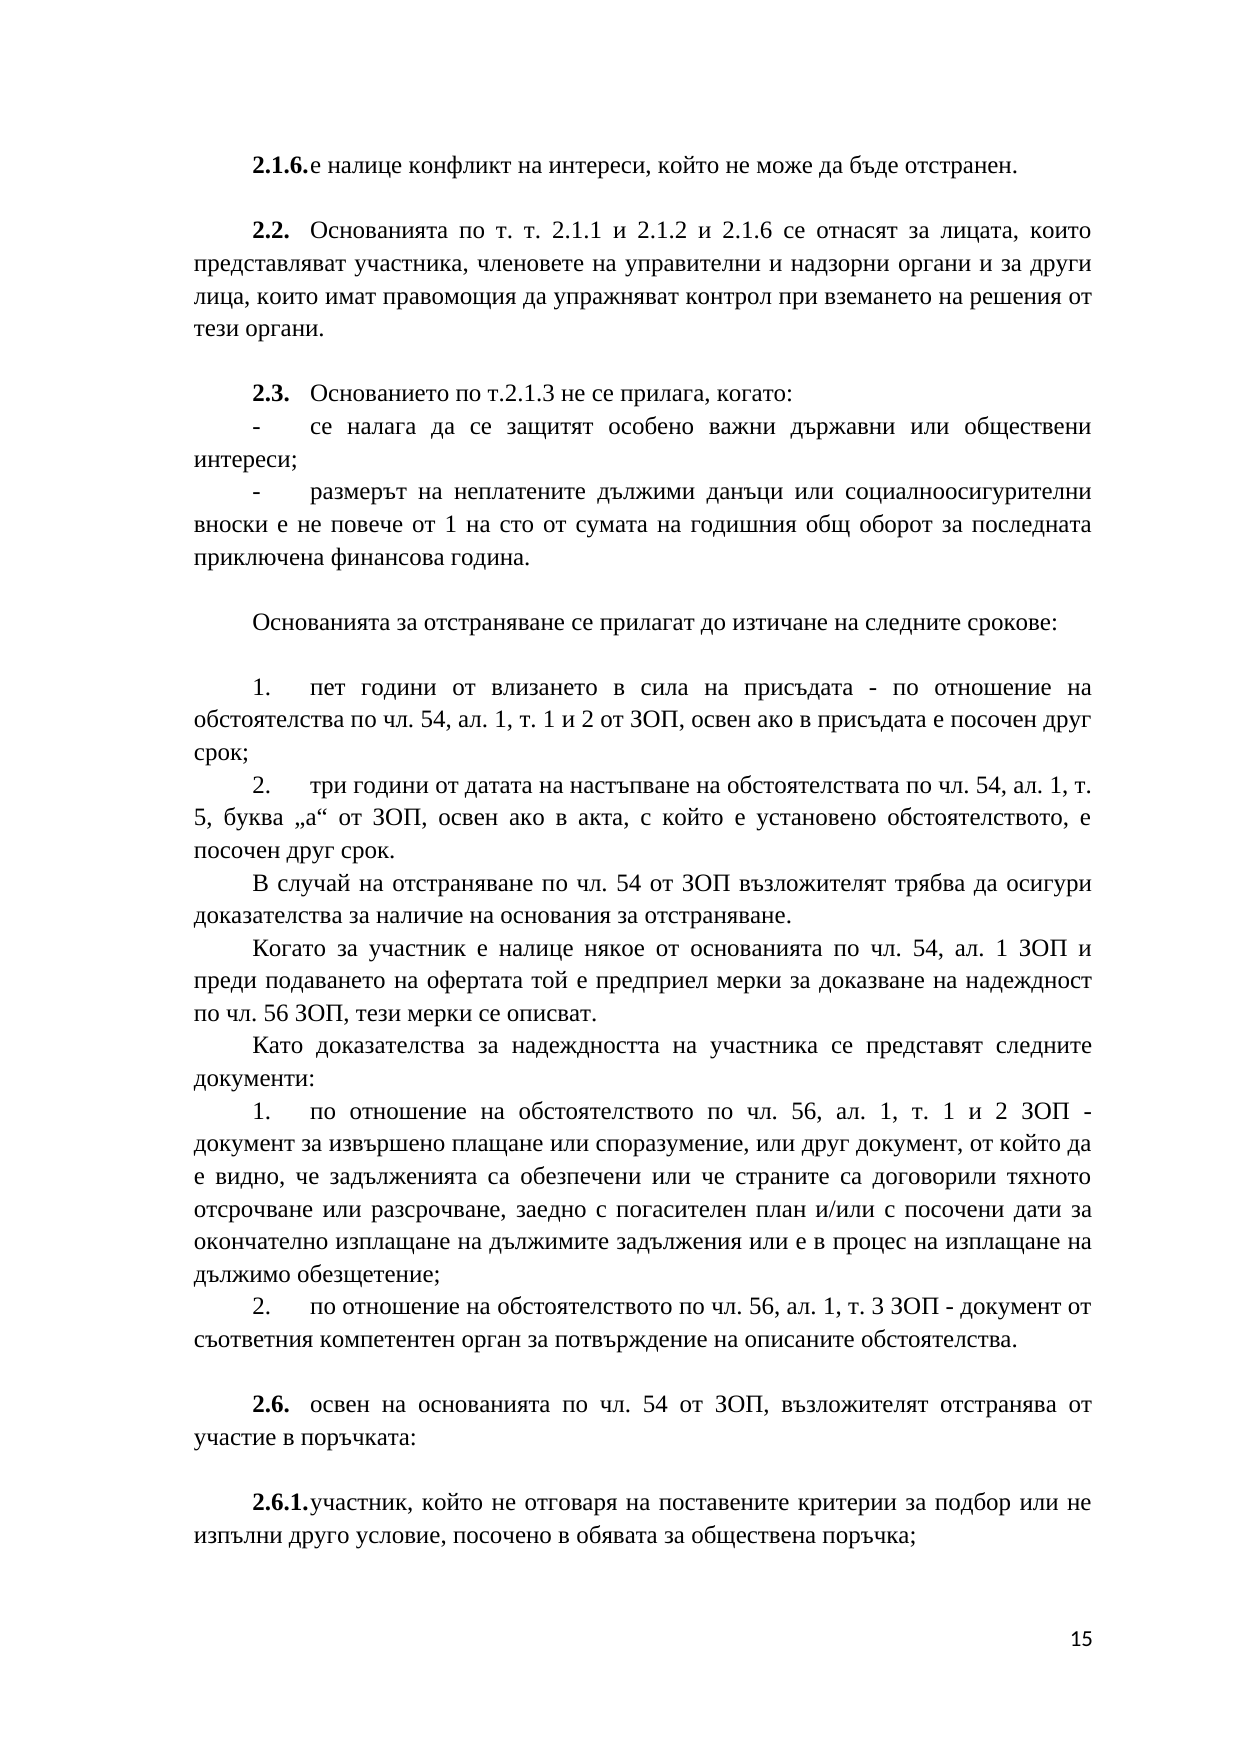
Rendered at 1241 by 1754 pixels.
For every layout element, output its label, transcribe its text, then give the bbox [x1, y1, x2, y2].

text 1. по отношение на обстоятелството по чл. 56, ал. 1, т. 1 и 2 ЗОП - документ за извършено плащане или споразумение, или друг документ, от който да е видно, че задълженията са обезпечени или че страните са договорили тяхното отсрочване или разсрочване, заедно с погасителен план и/или с посочени дати за окончателно изплащане на дължимите задължения или е в процес на изплащане на дължимо обезщетение; [194, 1093, 1093, 1289]
text 2. по отношение на обстоятелството по чл. 56, ал. 1, т. 3 ЗОП - документ от съответния компетентен орган за потвърждение на описаните обстоятелства. [194, 1289, 1093, 1354]
text Основанията за отстраняване се прилагат до изтичане на следните срокове: [194, 604, 1093, 637]
text - се налага да се защитят особено важни държавни или обществени интереси; [194, 408, 1093, 474]
text 2.3. Основанието по т.2.1.3 не се прилага, когато: [194, 376, 1093, 408]
text Когато за участник е налице някое от основанията по чл. 54, ал. 1 ЗОП и преди подаването на офертата той е предприел мерки за доказване на надеждност по чл. 56 ЗОП, тези мерки се описват. [194, 930, 1093, 1028]
text 2.6. освен на основанията по чл. 54 от ЗОП, възложителят отстранява от участие в поръчката: [194, 1387, 1093, 1452]
text 1. пет години от влизането в сила на присъдата - по отношение на обстоятелства по чл. 54, ал. 1, т. 1 и 2 от ЗОП, освен ако в присъдата е посочен друг срок; [194, 669, 1093, 767]
text Като доказателства за надеждността на участника се представят следните документи: [194, 1028, 1093, 1093]
text 2.2. Основанията по т. т. 2.1.1 и 2.1.2 и 2.1.6 се отнасят за лицата, които представляват участника, членовете на управителни и надзорни органи и за други лица, които имат правомощия да упражняват контрол при вземането на решения от тези органи. [194, 213, 1093, 343]
text - размерът на неплатените дължими данъци или социалноосигурителни вноски е не повече от 1 на сто от сумата на годишния общ оборот за последната приключена финансова година. [194, 474, 1093, 571]
text 2.6.1. участник, който не отговаря на поставените критерии за подбор или не изпълни друго условие, посочено в обявата за обществена поръчка; [194, 1484, 1093, 1549]
text 2.1.6. е налице конфликт на интереси, който не може да бъде отстранен. [194, 148, 1093, 180]
text В случай на отстраняване по чл. 54 от ЗОП възложителят трябва да осигури доказателства за наличие на основания за отстраняване. [194, 865, 1093, 930]
text 2. три години от датата на настъпване на обстоятелствата по чл. 54, ал. 1, т. 5, буква „а“ от ЗОП, освен ако в акта, с който е установено обстоятелството, е посочен друг срок. [194, 767, 1093, 865]
